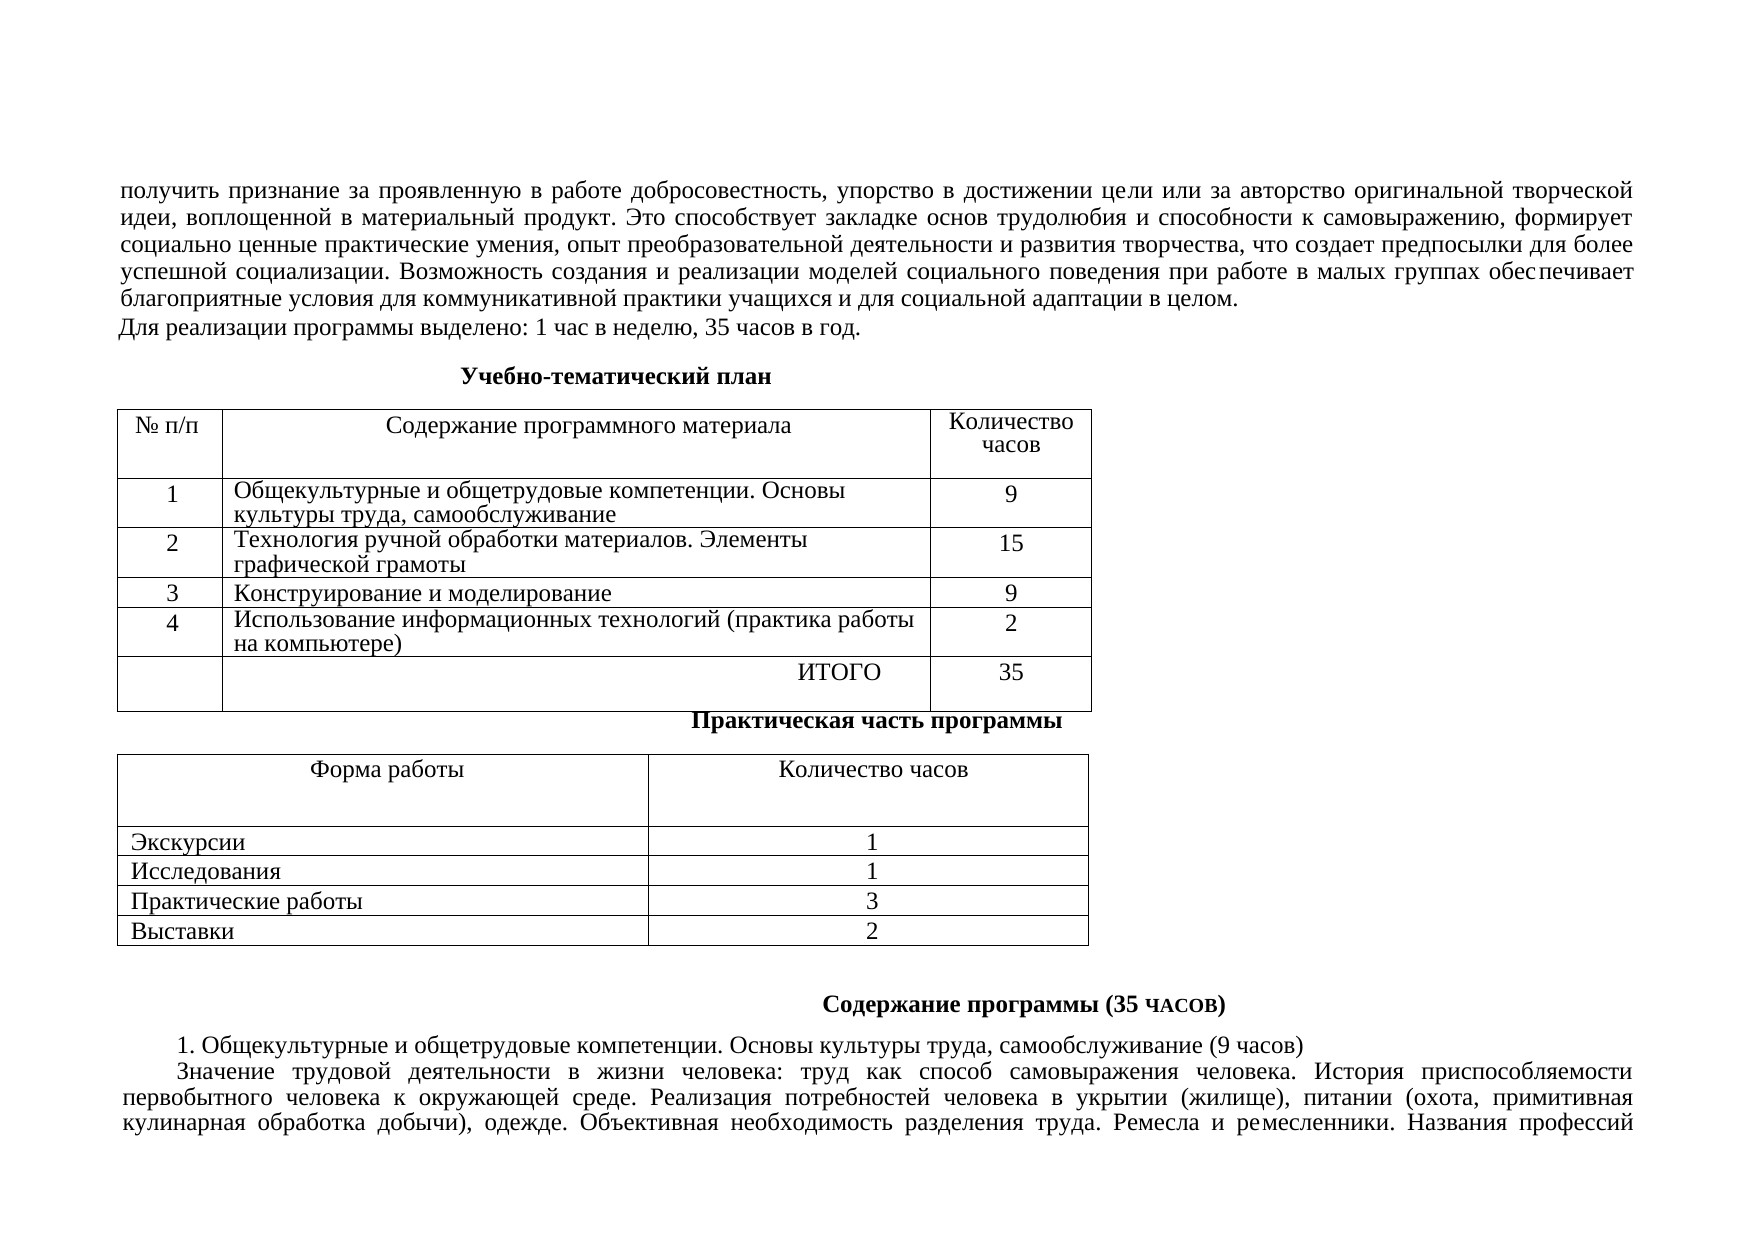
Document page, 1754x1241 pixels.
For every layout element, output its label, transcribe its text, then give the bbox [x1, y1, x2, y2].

table_cell Практические работы [118, 886, 648, 915]
table_cell 3 [649, 886, 1088, 915]
table_cell 1 [649, 856, 1088, 885]
table_cell ИТОГО [223, 657, 930, 711]
table_header Количество часов [649, 755, 1088, 826]
text Учебно-тематический план [460, 366, 1636, 389]
table_cell 9 [931, 479, 1091, 527]
table_cell 4 [118, 608, 222, 656]
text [122, 1059, 1634, 1136]
table_cell 2 [118, 528, 222, 577]
text Содержание программы (35 часов) [412, 994, 1636, 1017]
table_cell 2 [649, 916, 1088, 945]
table_cell [118, 657, 222, 711]
text 1. Общекультурные и общетрудовые компетенции. Основы культуры труда, самообслуживание (9 часов) [122, 1033, 1634, 1059]
table_header № п/п [118, 410, 222, 478]
table_cell 1 [118, 479, 222, 527]
table_cell 15 [931, 528, 1091, 577]
table_cell 9 [931, 578, 1091, 607]
table_cell 2 [931, 608, 1091, 656]
table_cell Технология ручной обработки материалов. Элементы графической грамоты [223, 528, 930, 577]
table_cell Выставки [118, 916, 648, 945]
text Для реализации программы выделено: 1 час в неделю, 35 часов в год. [118, 312, 1636, 341]
table_cell Экскурсии [118, 827, 648, 855]
table_cell Исследования [118, 856, 648, 885]
table_cell Общекультурные и общетрудовые компетенции. Основы культуры труда, самообслуживание [223, 479, 930, 527]
table_header Количество часов [931, 410, 1091, 478]
text Практическая часть программы [118, 712, 1636, 733]
table_cell Использование информационных технологий (практика работы на компьютере) [223, 608, 930, 656]
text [120, 177, 1634, 312]
table_header Содержание программного материала [223, 410, 930, 478]
table_cell 35 [931, 657, 1091, 711]
table_header Форма работы [118, 755, 648, 826]
table_cell 1 [649, 827, 1088, 855]
table_cell Конструирование и моделирование [223, 578, 930, 607]
table_cell 3 [118, 578, 222, 607]
